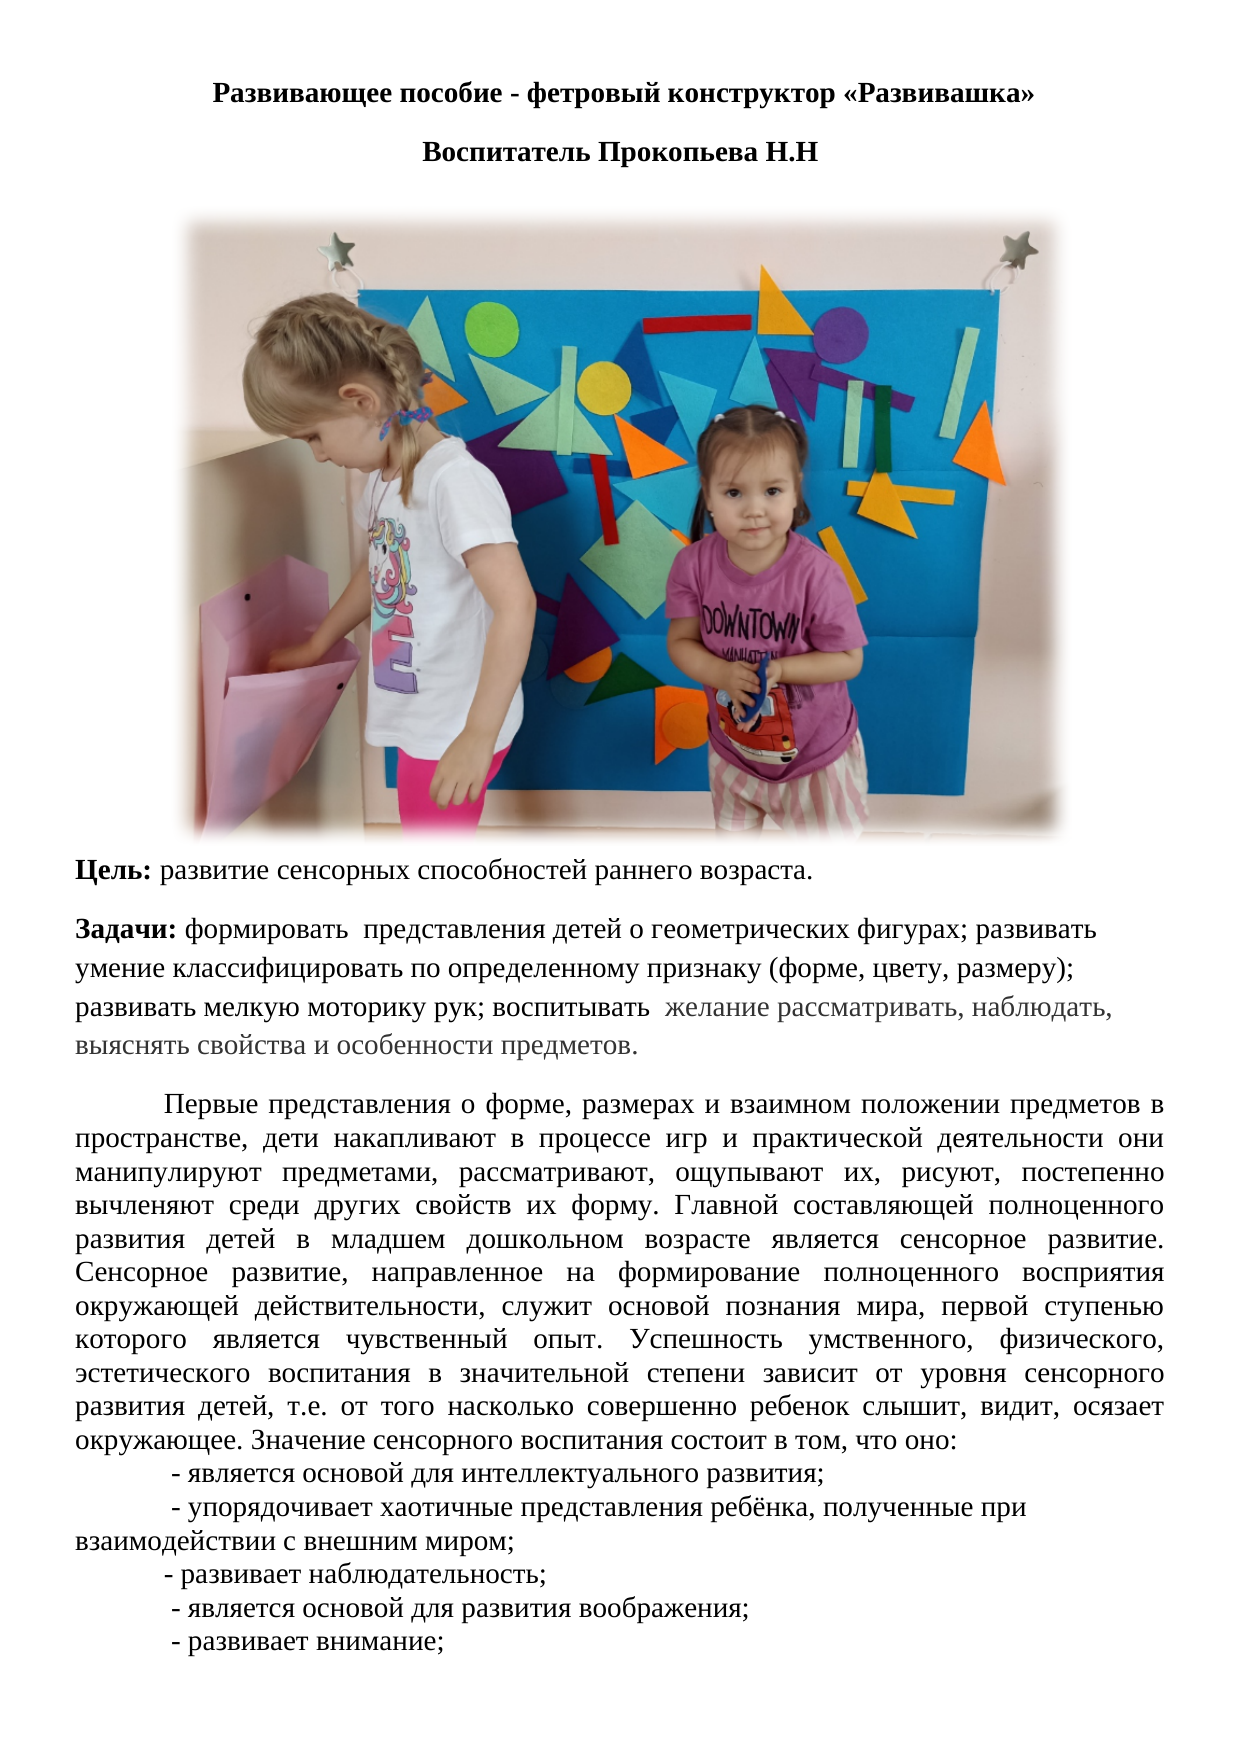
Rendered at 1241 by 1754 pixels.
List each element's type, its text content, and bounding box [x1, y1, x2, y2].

text Воспитатель Прокопьева Н.Н [75, 134, 1165, 168]
text - является основой для развития воображения; [75, 1590, 1165, 1623]
text Первые представления о форме, размерах и взаимном положении предметов в пространстве, дети накапливают в процессе игр и практической деятельности они манипулируют предметами, рассматривают, ощупывают их, рисуют, постепенно вычленяют среди других свойств их форму. Главной составляющей полноценного развития детей в младшем дошкольном возрасте является сенсорное развитие. Сенсорное развитие, направленное на формирование полноценного восприятия окружающей действительности, служит основой познания мира, первой ступенью которого является чувственный опыт. Успешность умственного, физического, эстетического воспитания в значительной степени зависит от уровня сенсорного развития детей, т.е. от того насколько совершенно ребенок слышит, видит, осязает окружающее. Значение сенсорного воспитания состоит в том, что оно: [75, 1087, 1165, 1456]
text - развивает внимание; [75, 1623, 1165, 1657]
text - является основой для интеллектуального развития; [75, 1456, 1165, 1489]
text Задачи: формировать представления детей о геометрических фигурах; развивать умение классифицировать по определенному признаку (форме, цвету, размеру); развивать мелкую моторику рук; воспитывать желание рассматривать, наблюдать, выяснять свойства и особенности предметов. [75, 912, 1165, 1061]
text Цель: развитие сенсорных способностей раннего возраста. [75, 852, 1165, 886]
text Развивающее пособие - фетровый конструктор «Развивашка» [75, 75, 1165, 108]
text - развивает наблюдательность; [75, 1556, 1165, 1590]
picture [200, 234, 1043, 817]
text - упорядочивает хаотичные представления ребёнка, полученные при взаимодействии с внешним миром; [75, 1489, 1165, 1556]
